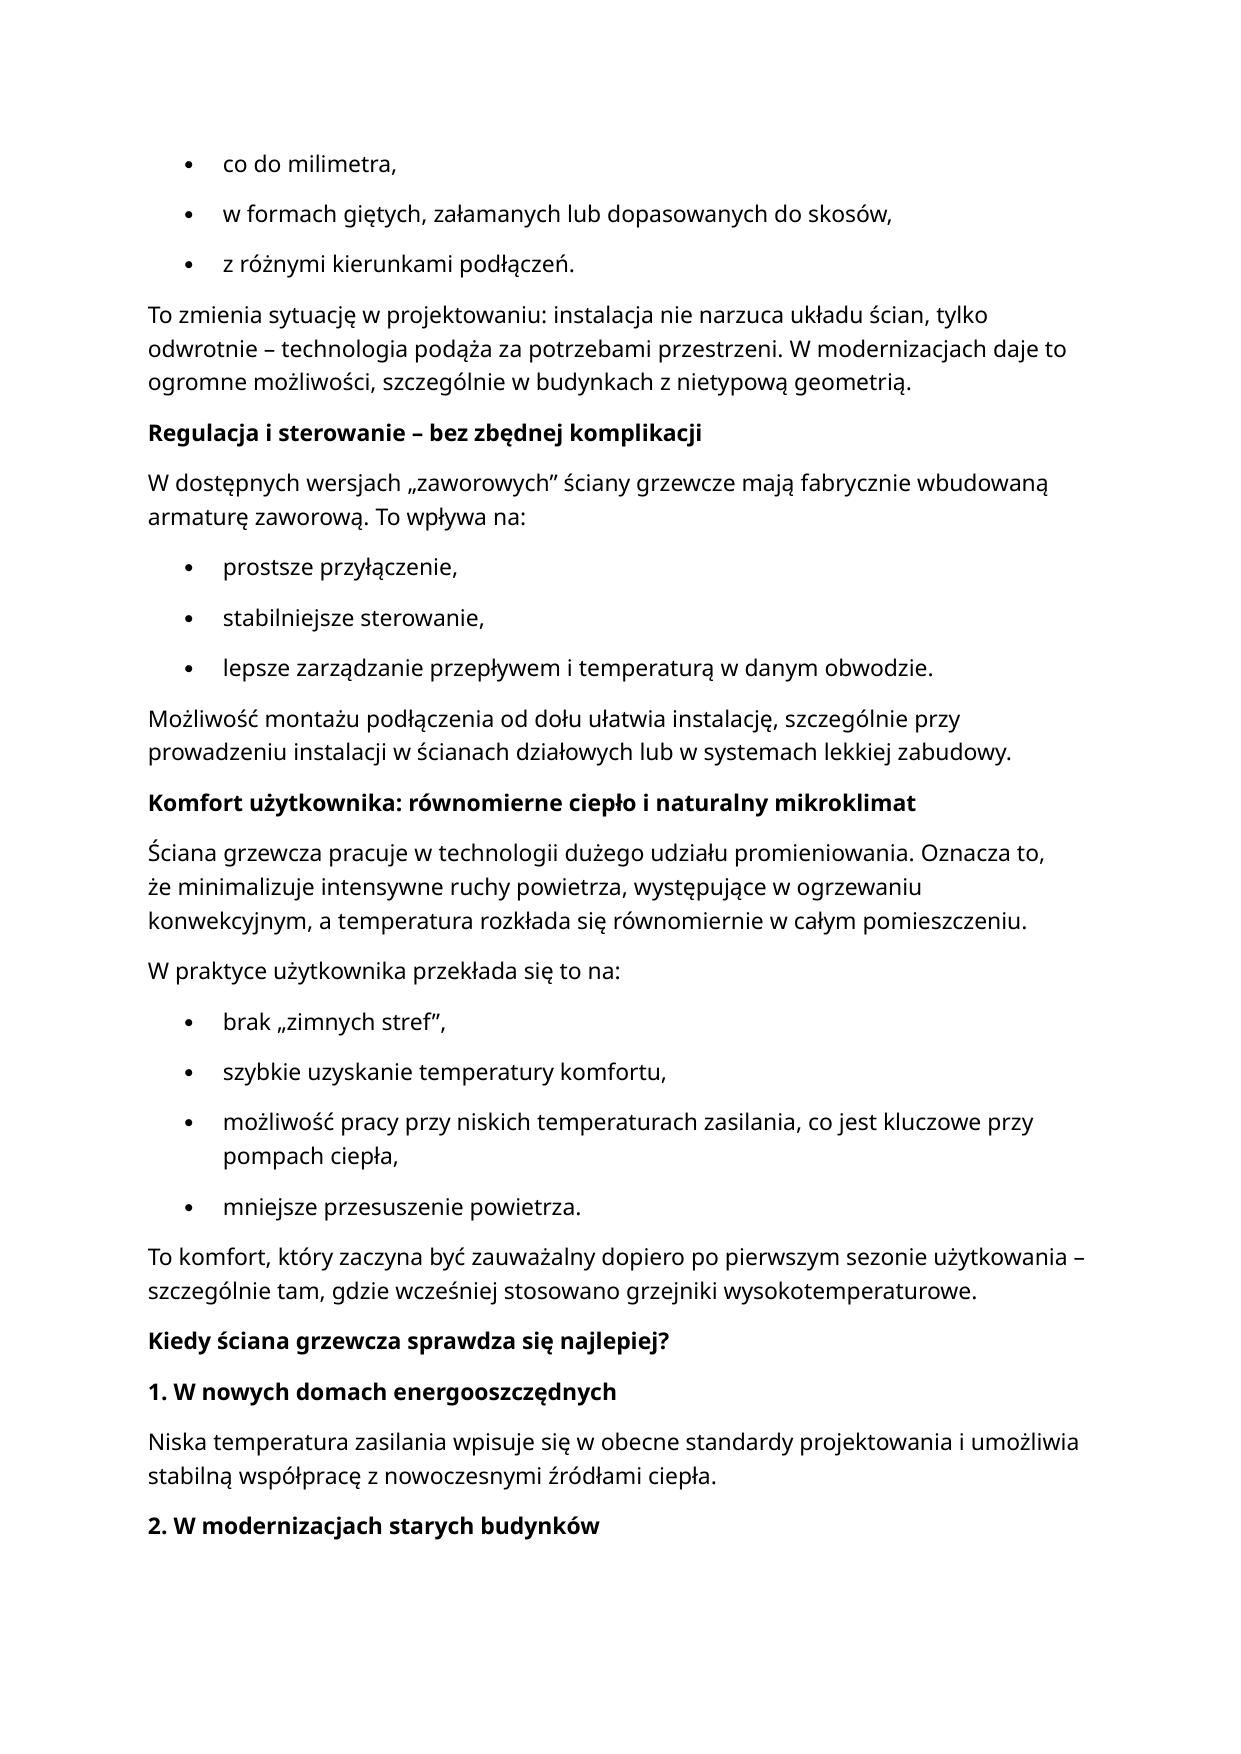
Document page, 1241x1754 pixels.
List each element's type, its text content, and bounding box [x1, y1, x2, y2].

text W dostępnych wersjach „zaworowych” ściany grzewcze mają fabrycznie wbudowaną armaturę zaworową. To wpływa na: [148, 467, 1093, 532]
list mniejsze przesuszenie powietrza. [185, 1191, 1093, 1222]
text Ściana grzewcza pracuje w technologii dużego udziału promieniowania. Oznacza to, że minimalizuje intensywne ruchy powietrza, występujące w ogrzewaniu konwekcyjnym, a temperatura rozkłada się równomiernie w całym pomieszczeniu. [148, 837, 1093, 936]
list co do milimetra, [185, 148, 1093, 179]
list prostsze przyłączenie, [185, 551, 1093, 583]
text To komfort, który zaczyna być zauważalny dopiero po pierwszym sezonie użytkowania – szczególnie tam, gdzie wcześniej stosowano grzejniki wysokotemperaturowe. [148, 1241, 1093, 1306]
list stabilniejsze sterowanie, [185, 602, 1093, 633]
list możliwość pracy przy niskich temperaturach zasilania, co jest kluczowe przy pompach ciepła, [185, 1106, 1093, 1171]
text Możliwość montażu podłączenia od dołu ułatwia instalację, szczególnie przy prowadzeniu instalacji w ścianach działowych lub w systemach lekkiej zabudowy. [148, 703, 1093, 768]
list w formach giętych, załamanych lub dopasowanych do skosów, [185, 198, 1093, 229]
text Komfort użytkownika: równomierne ciepło i naturalny mikroklimat [148, 787, 1093, 818]
text W praktyce użytkownika przekłada się to na: [148, 955, 1093, 986]
text Niska temperatura zasilania wpisuje się w obecne standardy projektowania i umożliwia stabilną współpracę z nowoczesnymi źródłami ciepła. [148, 1426, 1093, 1491]
text Regulacja i sterowanie – bez zbędnej komplikacji [148, 417, 1093, 448]
text Kiedy ściana grzewcza sprawdza się najlepiej? [148, 1325, 1093, 1356]
list lepsze zarządzanie przepływem i temperaturą w danym obwodzie. [185, 652, 1093, 683]
text 2. W modernizacjach starych budynków [148, 1510, 1093, 1541]
text To zmienia sytuację w projektowaniu: instalacja nie narzuca układu ścian, tylko odwrotnie – technologia podąża za potrzebami przestrzeni. W modernizacjach daje to ogromne możliwości, szczególnie w budynkach z nietypową geometrią. [148, 299, 1093, 398]
text 1. W nowych domach energooszczędnych [148, 1376, 1093, 1407]
list szybkie uzyskanie temperatury komfortu, [185, 1056, 1093, 1087]
list z różnymi kierunkami podłączeń. [185, 248, 1093, 280]
list brak „zimnych stref”, [185, 1006, 1093, 1037]
